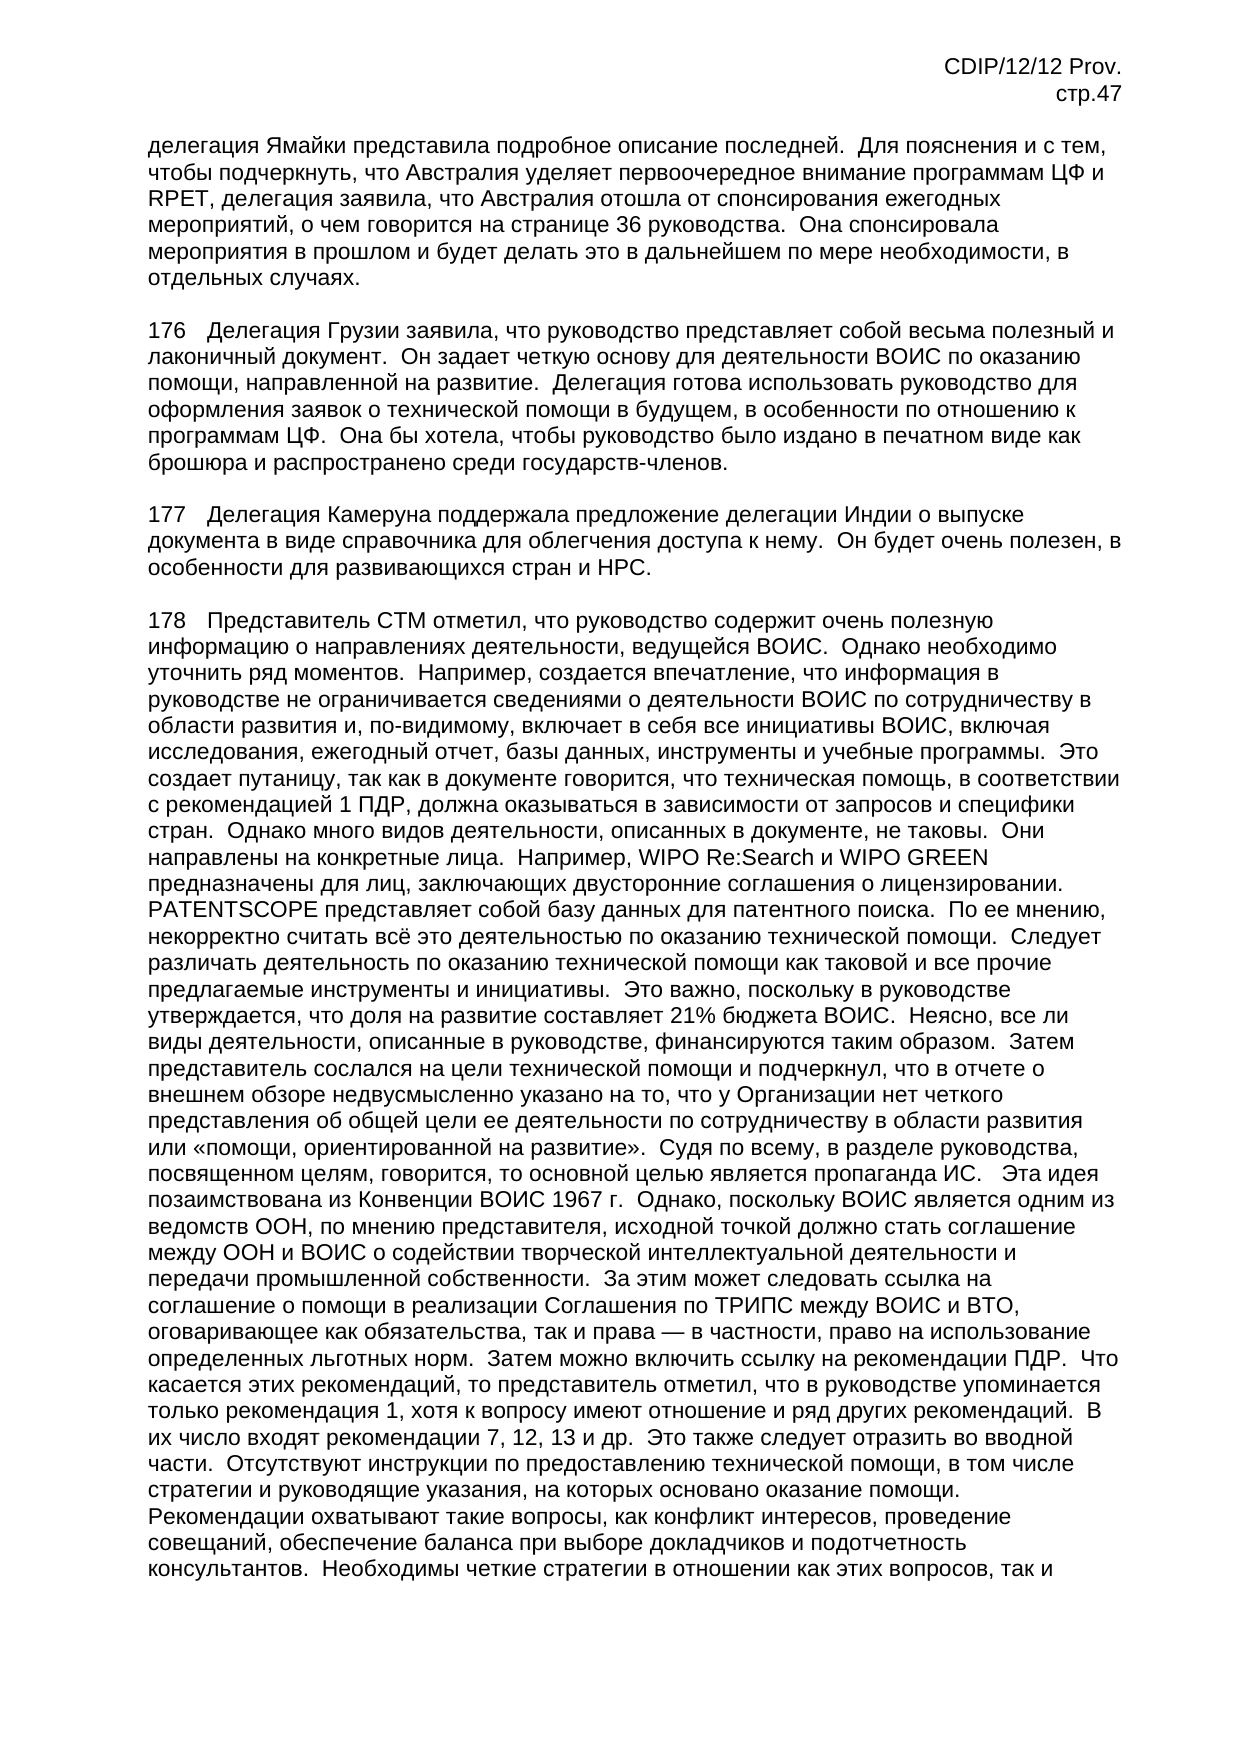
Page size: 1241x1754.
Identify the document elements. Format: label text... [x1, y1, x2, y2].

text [148, 607, 1122, 1582]
text Делегация Камеруна поддержала предложение делегации Индии о выпуске документа в виде справочника для облегчения доступа к нему. Он будет очень полезен, в особенности для развивающихся стран и НРС. [148, 501, 1122, 580]
text Делегация Грузии заявила, что руководство представляет собой весьма полезный и лаконичный документ. Он задает четкую основу для деятельности ВОИС по оказанию помощи, направленной на развитие. Делегация готова использовать руководство для оформления заявок о технической помощи в будущем, в особенности по отношению к программам ЦФ. Она бы хотела, чтобы руководство было издано в печатном виде как брошюра и распространено среди государств-членов. [148, 317, 1122, 475]
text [148, 132, 1122, 290]
